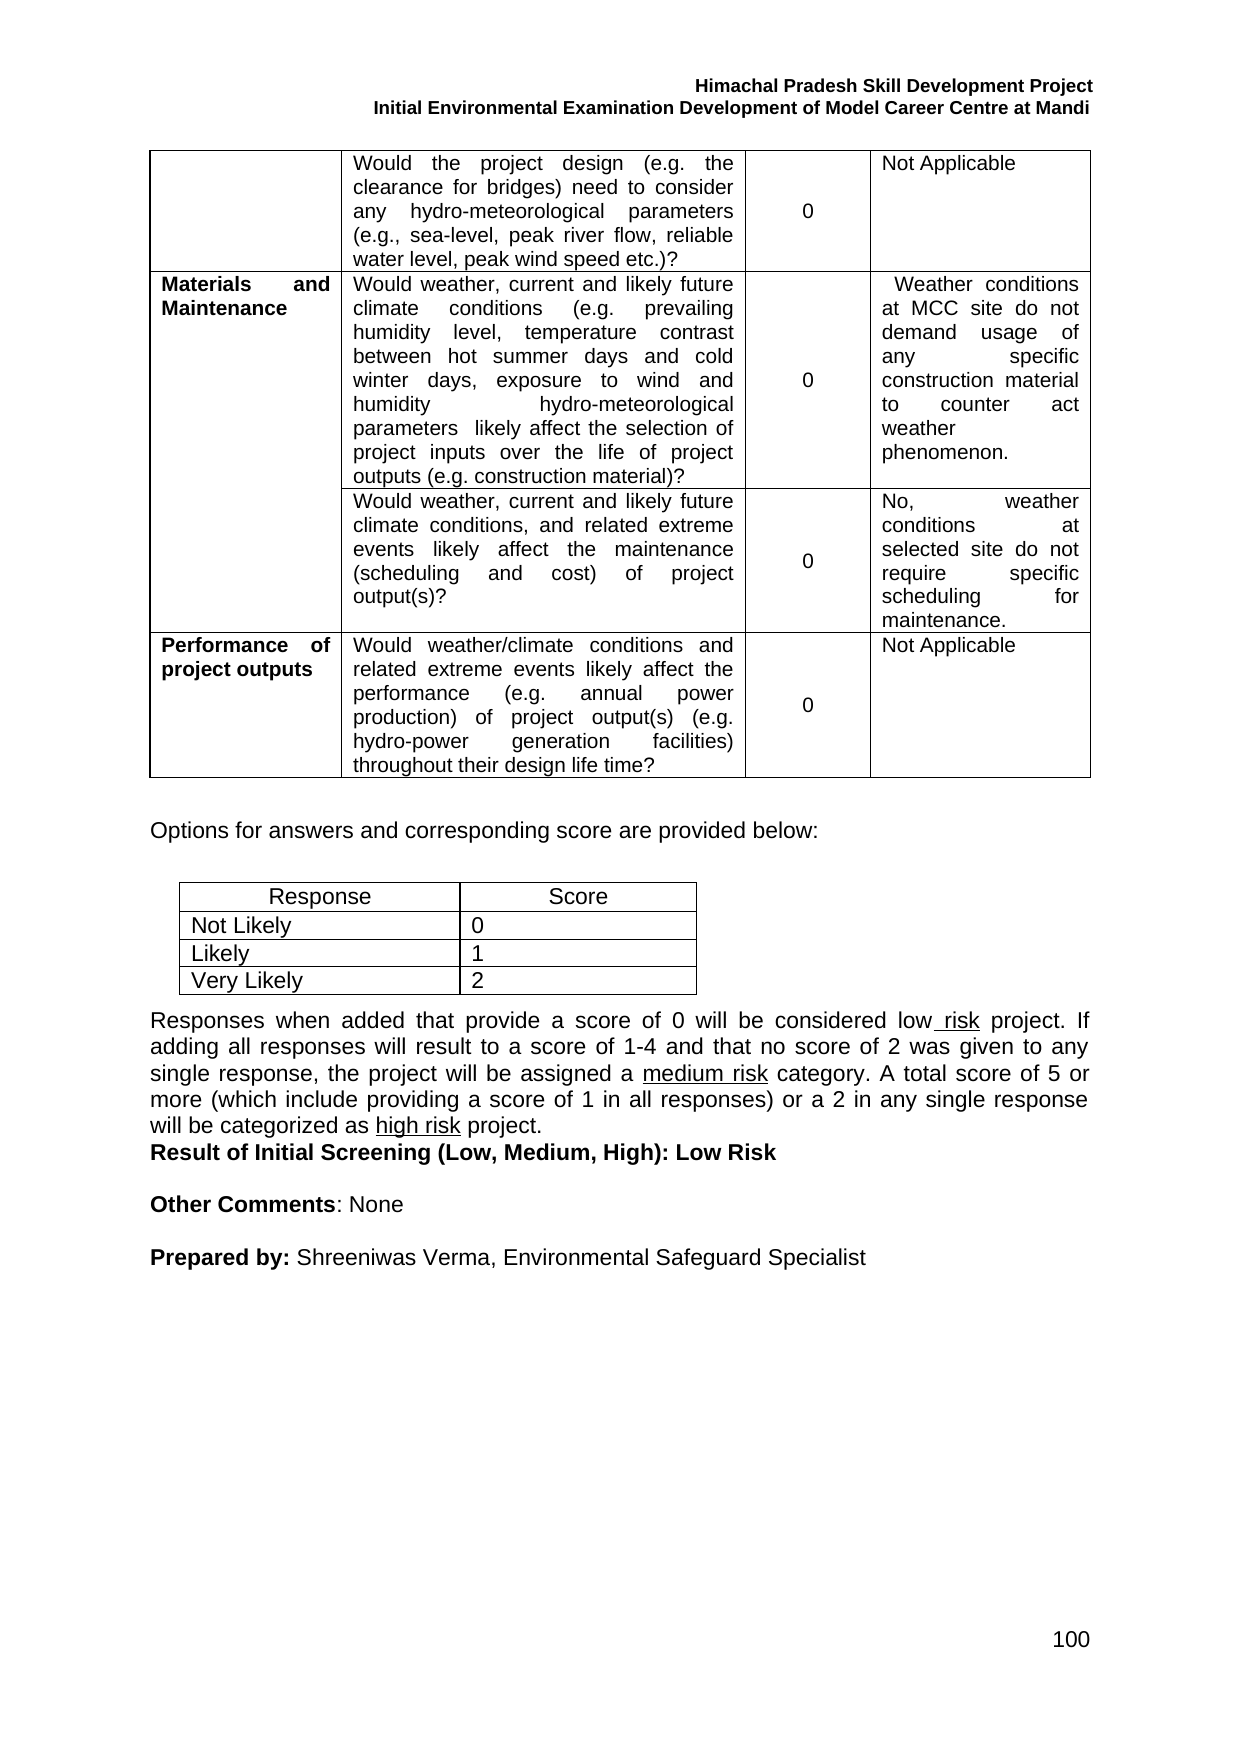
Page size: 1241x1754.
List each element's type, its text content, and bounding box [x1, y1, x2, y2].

table_cell No, weather conditions at selected site do not require specific scheduling for maintenance. [871, 489, 1090, 632]
table_cell 0 [746, 633, 870, 777]
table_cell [151, 151, 341, 271]
text Responses when added that provide a score of 0 will be considered low risk project. If adding all responses will result to a score of 1-4 and that no score of 2 was given to any single response, the project will be assigned a medium risk category. A total score of 5 or more (which include providing a score of 1 in all responses) or a 2 in any single response will be categorized as high risk project. [150, 1007, 1090, 1139]
table_cell Would weather, current and likely future climate conditions, and related extreme events likely affect the maintenance (scheduling and cost) of project output(s)? [342, 489, 745, 632]
table_cell Not Applicable [871, 633, 1090, 777]
table_cell Would the project design (e.g. the clearance for bridges) need to consider any hydro-meteorological parameters (e.g., sea-level, peak river flow, reliable water level, peak wind speed etc.)? [342, 151, 745, 271]
table_cell 1 [461, 940, 696, 966]
table_cell 0 [461, 912, 696, 939]
table_header Score [461, 883, 696, 911]
table_cell Not Applicable [871, 151, 1090, 271]
text Prepared by: Shreeniwas Verma, Environmental Safeguard Specialist [150, 1244, 1090, 1271]
text Other Comments: None [150, 1191, 1090, 1218]
table_cell Very Likely [180, 967, 459, 993]
table_cell 0 [746, 151, 870, 271]
table_cell Not Likely [180, 912, 459, 939]
table_cell 0 [746, 489, 870, 632]
table_cell 0 [746, 272, 870, 487]
table_cell 2 [461, 967, 696, 993]
table_cell Materials and Maintenance [151, 272, 341, 632]
table_cell Performance of project outputs [151, 633, 341, 777]
table_header Response [180, 883, 459, 911]
table_cell Likely [180, 940, 459, 966]
table_cell Weather conditions at MCC site do not demand usage of any specific construction material to counter act weather phenomenon. [871, 272, 1090, 487]
text Result of Initial Screening (Low, Medium, High): Low Risk [150, 1139, 1090, 1165]
table_cell Would weather/climate conditions and related extreme events likely affect the performance (e.g. annual power production) of project output(s) (e.g. hydro-power generation facilities) throughout their design life time? [342, 633, 745, 777]
text Options for answers and corresponding score are provided below: [150, 817, 1090, 843]
table_cell Would weather, current and likely future climate conditions (e.g. prevailing humidity level, temperature contrast between hot summer days and cold winter days, exposure to wind and humidity hydro-meteorological parameters likely affect the selection of project inputs over the life of project outputs (e.g. construction material)? [342, 272, 745, 487]
